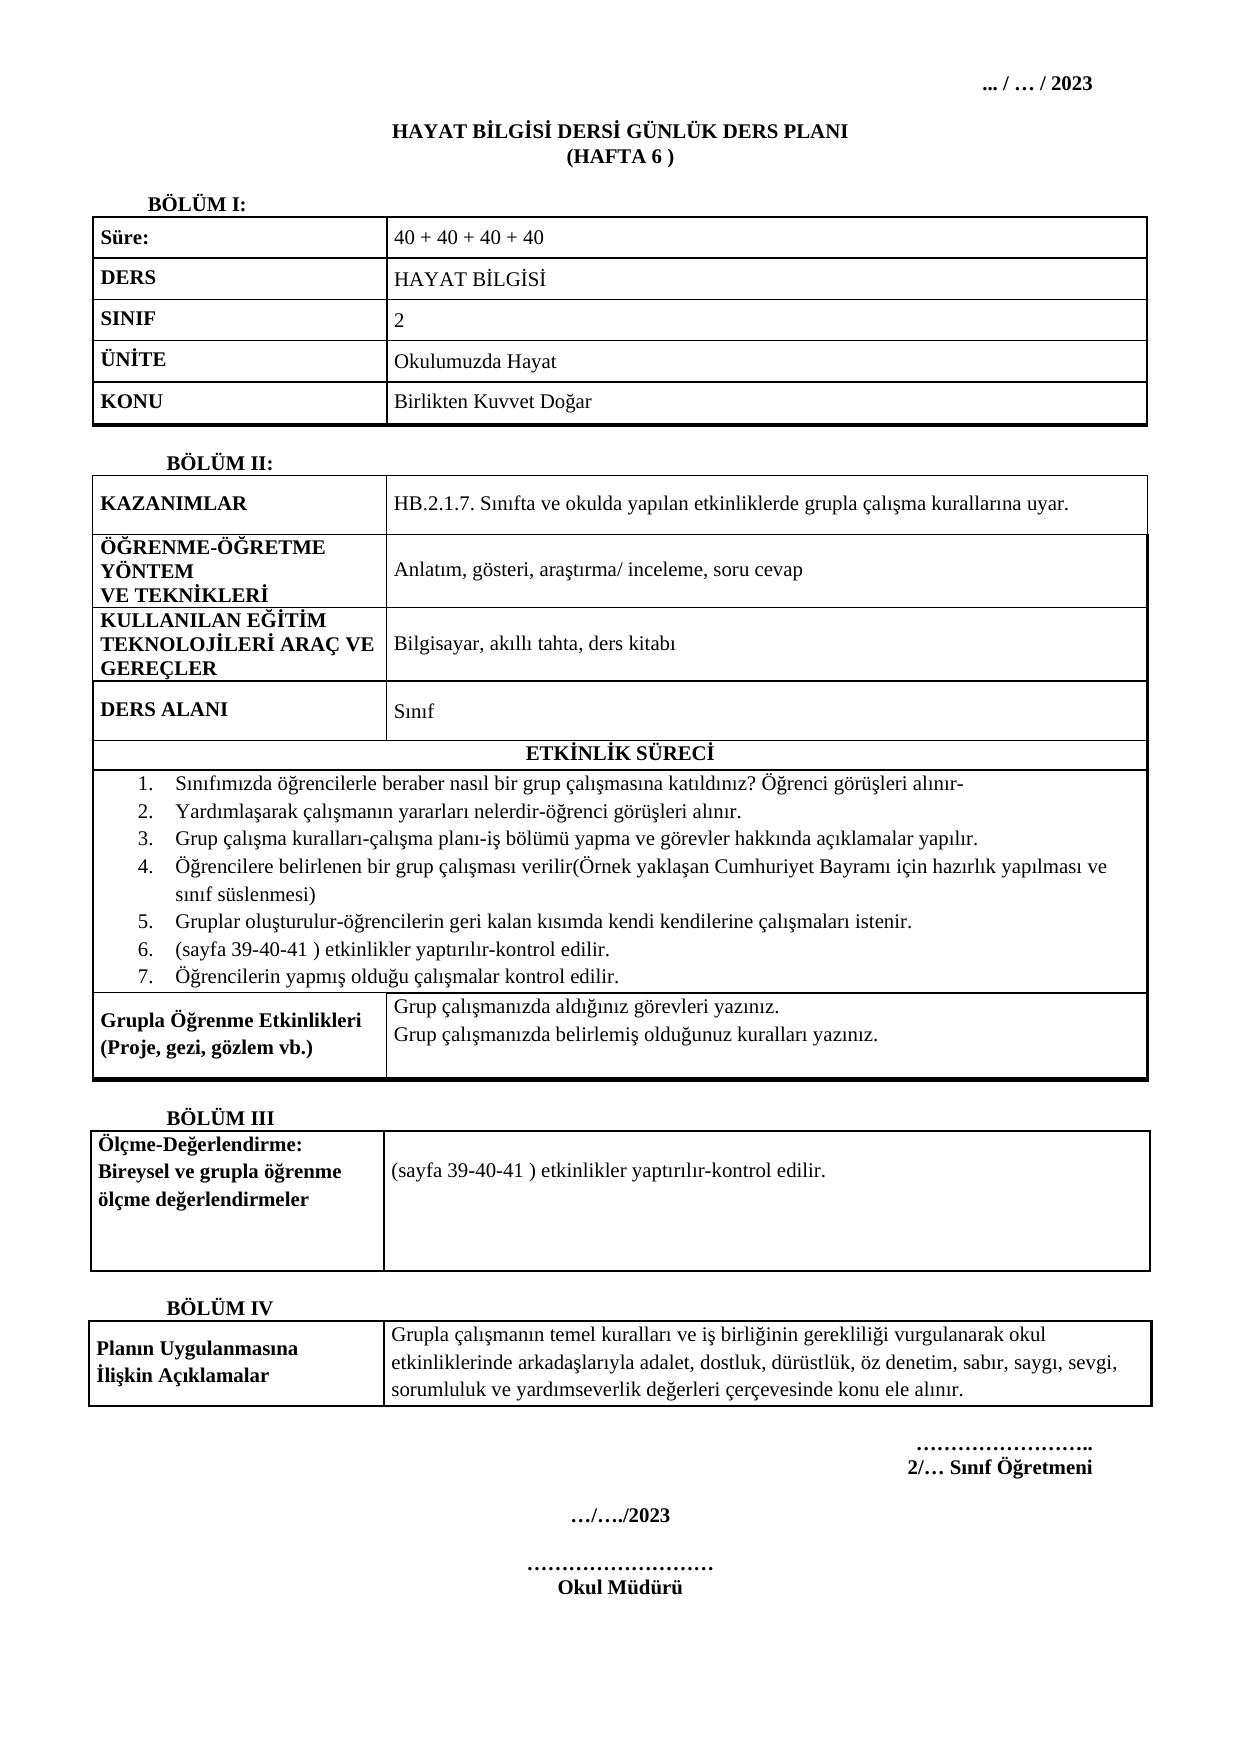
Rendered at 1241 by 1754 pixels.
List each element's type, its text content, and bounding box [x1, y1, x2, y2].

subtitle BÖLÜM IV [148, 1296, 1092, 1320]
table_header Planın Uygulanmasına İlişkin Açıklamalar [90, 1322, 383, 1405]
table_cell DERS [94, 259, 386, 298]
subtitle BÖLÜM III [148, 1106, 1092, 1129]
text BÖLÜM I: [148, 192, 1092, 216]
text Okul Müdürü [148, 1575, 1092, 1599]
table_cell Okulumuzda Hayat [388, 341, 1146, 381]
table_cell Anlatım, gösteri, araştırma/ inceleme, soru cevap [387, 535, 1146, 607]
table_header Süre: [94, 218, 386, 257]
table_header HB.2.1.7. Sınıfta ve okulda yapılan etkinliklerde grupla çalışma kurallarına uyar. [387, 476, 1147, 534]
table_cell ÖĞRENME-ÖĞRETME YÖNTEM VE TEKNİKLERİ [93, 535, 386, 607]
table_cell ETKİNLİK SÜRECİ [94, 741, 1146, 769]
table_cell Grup çalışmanızda aldığınız görevleri yazınız. Grup çalışmanızda belirlemiş olduğunuz kuralları yazınız. [387, 994, 1146, 1077]
table_cell Grupla Öğrenme Etkinlikleri (Proje, gezi, gözlem vb.) [94, 993, 386, 1077]
text …/…./2023 [148, 1503, 1092, 1527]
table_header 40 + 40 + 40 + 40 [388, 218, 1146, 257]
table_header Ölçme-Değerlendirme: Bireysel ve grupla öğrenme ölçme değerlendirmeler [92, 1132, 383, 1270]
table_header Grupla çalışmanın temel kuralları ve iş birliğinin gerekliliği vurgulanarak okul etkinliklerinde arkadaşlarıyla adalet, dostluk, dürüstlük, öz denetim, sabır, saygı, sevgi, sorumluluk ve yardımseverlik değerleri çerçevesinde konu ele alınır. [385, 1322, 1150, 1405]
table_cell Sınıf [387, 682, 1146, 740]
table_cell KONU [94, 383, 386, 422]
table_cell DERS ALANI [94, 682, 386, 740]
table_cell Birlikten Kuvvet Doğar [388, 383, 1146, 422]
table_header (sayfa 39-40-41 ) etkinlikler yaptırılır-kontrol edilir. [385, 1132, 1149, 1270]
table_cell 2 [388, 300, 1146, 340]
text ... / … / 2023 [148, 71, 1092, 95]
text BÖLÜM II: [148, 451, 1092, 475]
text 2/… Sınıf Öğretmeni [148, 1455, 1092, 1479]
table_cell ÜNİTE [94, 341, 386, 381]
table_cell HAYAT BİLGİSİ [388, 259, 1146, 298]
table_cell KULLANILAN EĞİTİM TEKNOLOJİLERİ ARAÇ VE GEREÇLER [93, 608, 386, 680]
table_header KAZANIMLAR [93, 476, 386, 534]
text HAYAT BİLGİSİ DERSİ GÜNLÜK DERS PLANI [148, 119, 1092, 143]
table_cell SINIF [94, 300, 386, 340]
table_cell Bilgisayar, akıllı tahta, ders kitabı [387, 608, 1146, 680]
text …………………….. [148, 1431, 1092, 1455]
text (HAFTA 6 ) [148, 143, 1092, 168]
table_cell Sınıfımızda öğrencilerle beraber nasıl bir grup çalışmasına katıldınız? Öğrenci görüşleri alınır- Yardımlaşarak çalışmanın yararları nelerdir-öğrenci görüşleri alınır. Grup çalışma kuralları-çalışma planı-iş bölümü yapma ve görevler hakkında açıklamalar yapılır. Öğrencilere belirlenen bir grup çalışması verilir(Örnek yaklaşan Cumhuriyet Bayramı için hazırlık yapılması ve sınıf süslenmesi) Gruplar oluşturulur-öğrencilerin geri kalan kısımda kendi kendilerine çalışmaları istenir. (sayfa 39-40-41 ) etkinlikler yaptırılır-kontrol edilir. Öğrencilerin yapmış olduğu çalışmalar kontrol edilir. [94, 771, 1146, 992]
text ……………………… [148, 1551, 1092, 1575]
